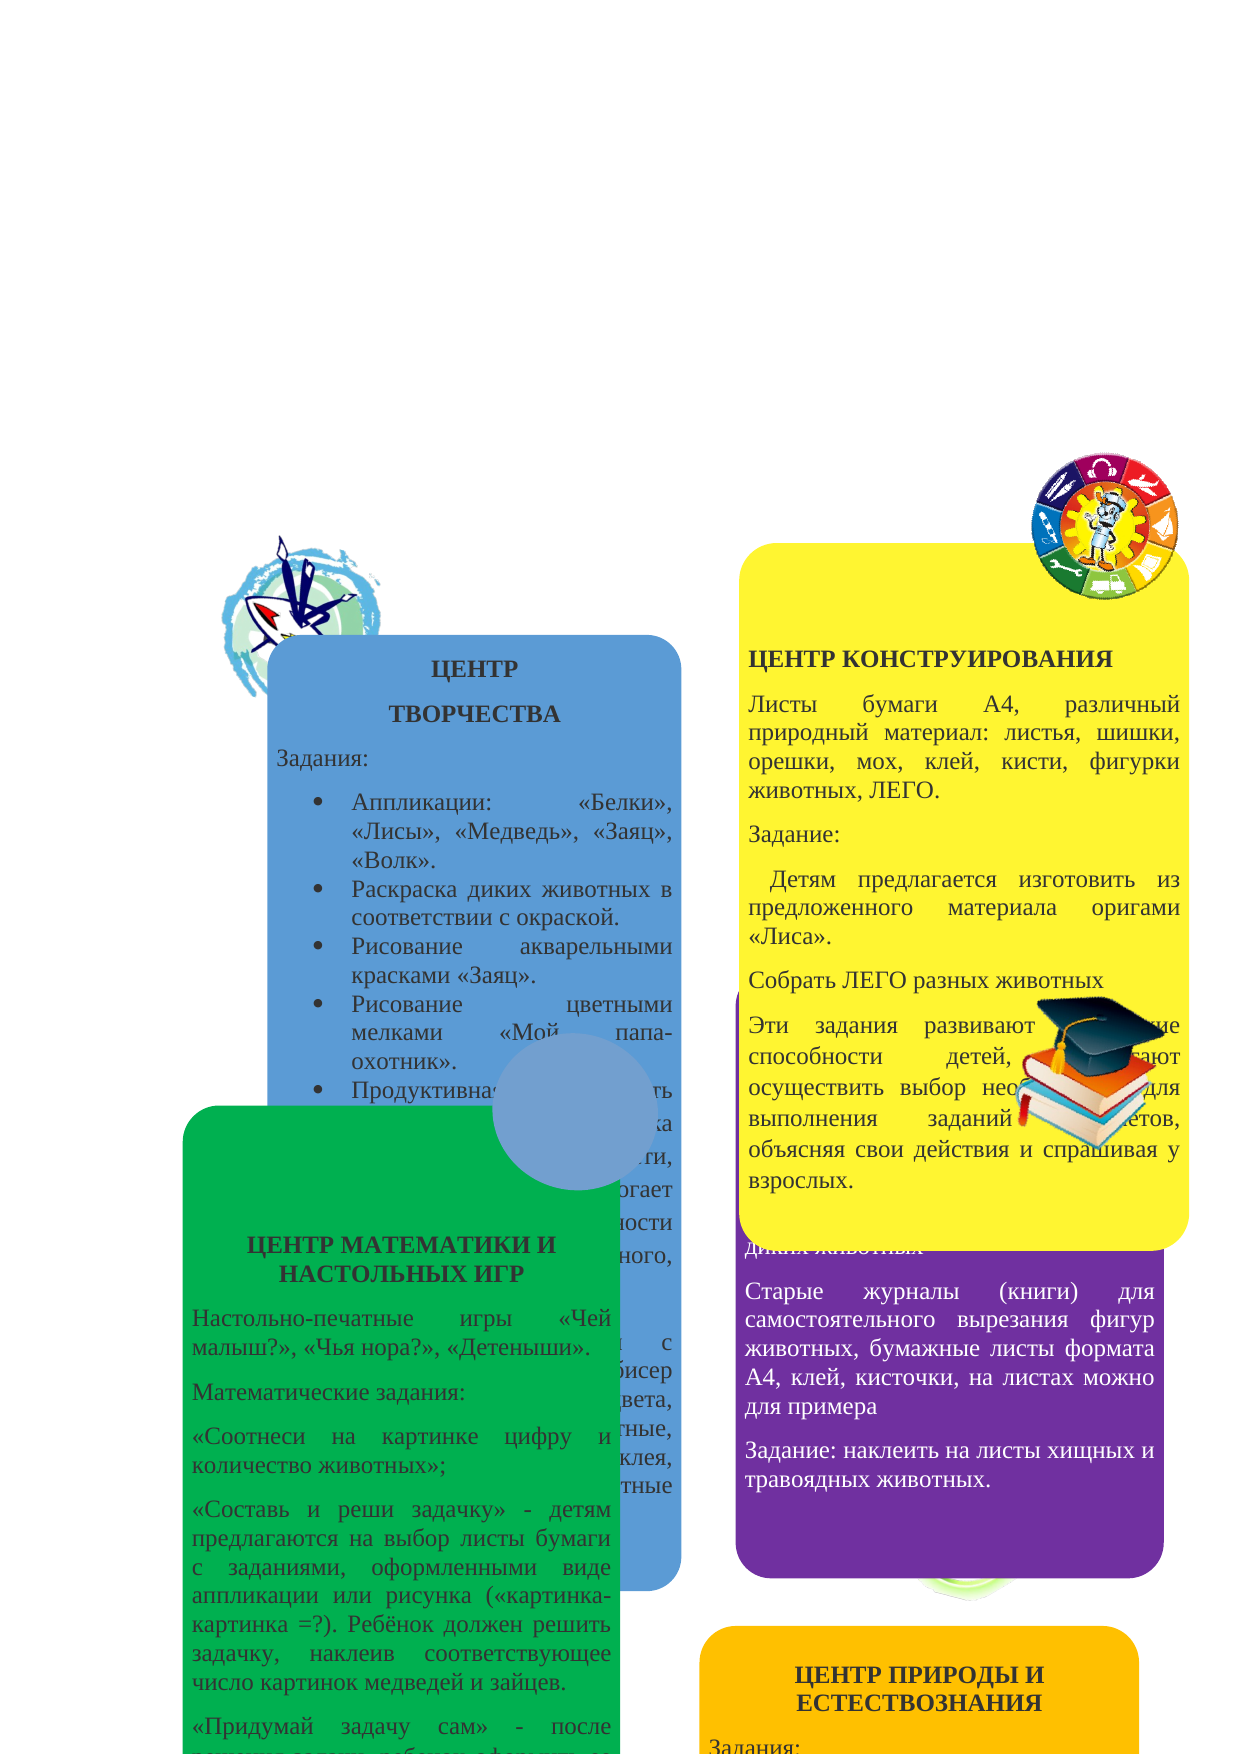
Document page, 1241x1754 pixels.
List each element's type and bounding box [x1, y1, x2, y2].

picture [200, 521, 406, 701]
picture [962, 944, 1214, 1197]
picture [874, 1579, 1033, 1625]
picture [1010, 431, 1199, 620]
